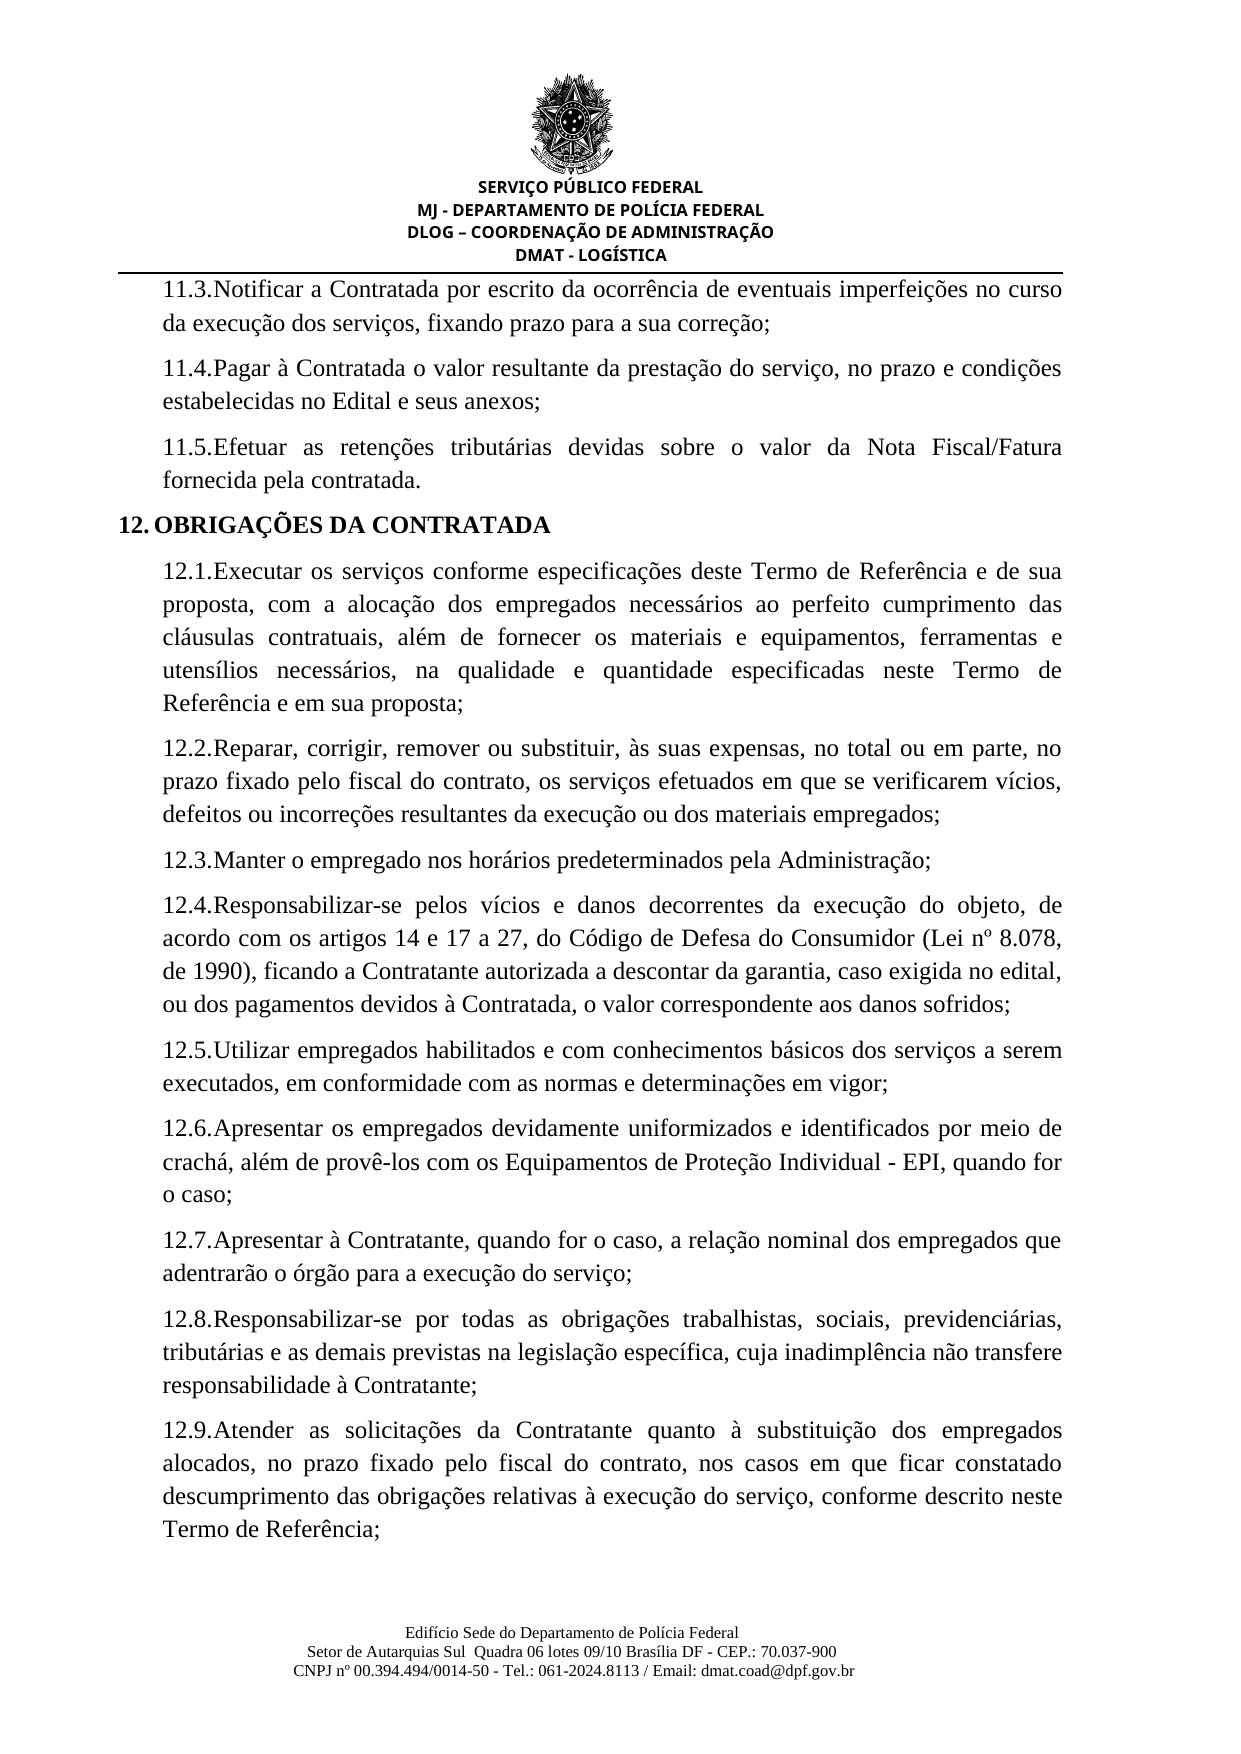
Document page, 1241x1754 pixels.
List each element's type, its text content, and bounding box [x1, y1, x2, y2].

list Apresentar à Contratante, quando for o caso, a relação nominal dos empregados que adentrarão o órgão para a execução do serviço; [162, 1225, 1063, 1287]
list Pagar à Contratada o valor resultante da prestação do serviço, no prazo e condições estabelecidas no Edital e seus anexos; [162, 353, 1063, 415]
list Atender as solicitações da Contratante quanto à substituição dos empregados alocados, no prazo fixado pelo fiscal do contrato, nos casos em que ficar constatado descumprimento das obrigações relativas à execução do serviço, conforme descrito neste Termo de Referência; [162, 1415, 1063, 1543]
list Efetuar as retenções tributárias devidas sobre o valor da Nota Fiscal/Fatura fornecida pela contratada. [162, 432, 1063, 493]
list Apresentar os empregados devidamente uniformizados e identificados por meio de crachá, além de provê-los com os Equipamentos de Proteção Individual - EPI, quando for o caso; [162, 1113, 1063, 1208]
list Utilizar empregados habilitados e com conhecimentos básicos dos serviços a serem executados, em conformidade com as normas e determinações em vigor; [162, 1035, 1063, 1097]
list Executar os serviços conforme especificações deste Termo de Referência e de sua proposta, com a alocação dos empregados necessários ao perfeito cumprimento das cláusulas contratuais, além de fornecer os materiais e equipamentos, ferramentas e utensílios necessários, na qualidade e quantidade especificadas neste Termo de Referência e em sua proposta; [162, 556, 1063, 717]
list OBRIGAÇÕES DA CONTRATADA [118, 510, 1063, 539]
picture [530, 73, 614, 176]
list Responsabilizar-se por todas as obrigações trabalhistas, sociais, previdenciárias, tributárias e as demais previstas na legislação específica, cuja inadimplência não transfere responsabilidade à Contratante; [162, 1304, 1063, 1398]
list Notificar a Contratada por escrito da ocorrência de eventuais imperfeições no curso da execução dos serviços, fixando prazo para a sua correção; [162, 274, 1063, 336]
list Responsabilizar-se pelos vícios e danos decorrentes da execução do objeto, de acordo com os artigos 14 e 27, do Código de Defesa do Consumidor (Lei nº 8.078, de 1990), ficando a Contratante autorizada a descontar da garantia, caso exigida no edital, ou dos pagamentos devidos à Contratada, o valor correspondente aos danos sofridos; [162, 890, 1063, 1018]
list Reparar, corrigir, remover ou substituir, às suas expensas, no total ou em parte, no prazo fixado pelo fiscal do contrato, os serviços efetuados em que se verificarem vícios, defeitos ou incorreções resultantes da execução ou dos materiais empregados; [162, 733, 1063, 828]
list Manter o empregado nos horários predeterminados pela Administração; [162, 845, 1063, 874]
